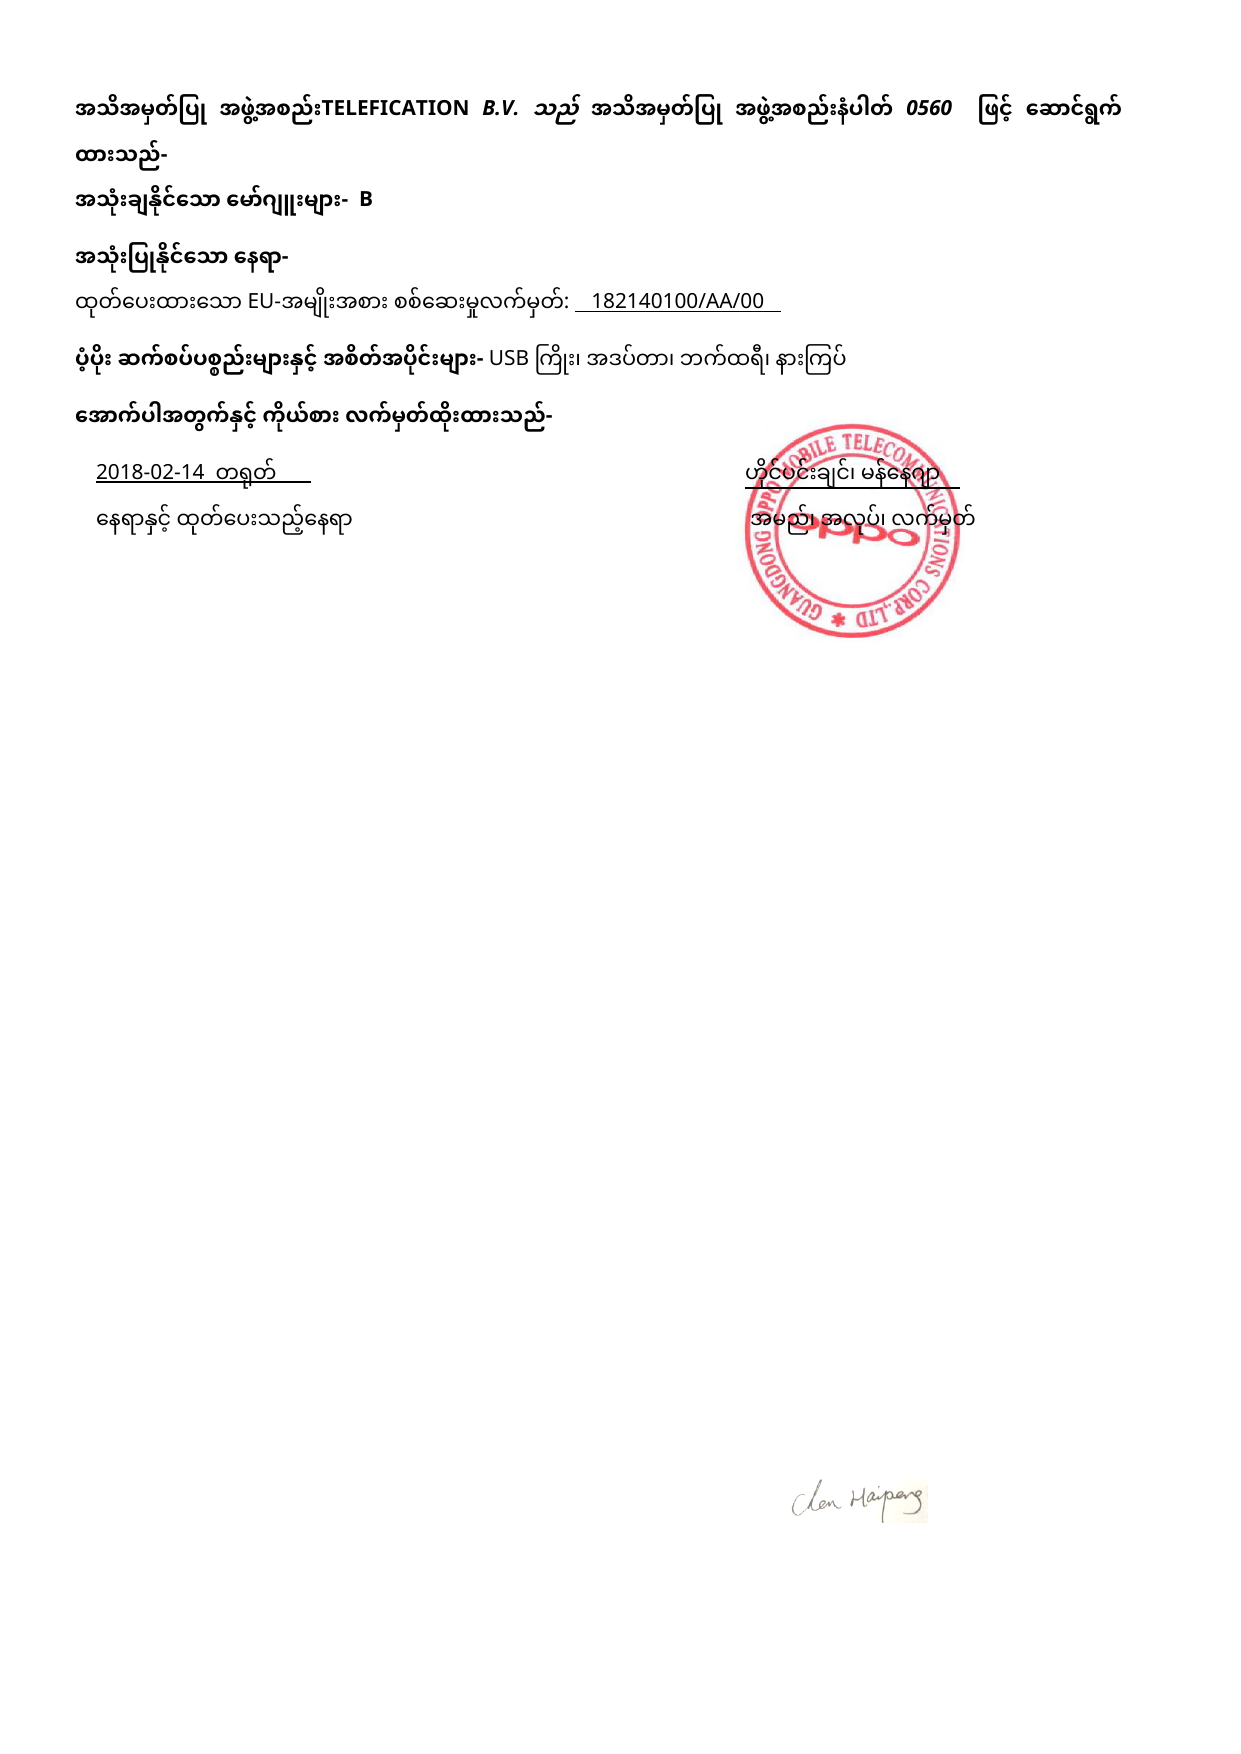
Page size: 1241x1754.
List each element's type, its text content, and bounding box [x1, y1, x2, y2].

picture [730, 441, 965, 452]
picture [730, 543, 965, 643]
text အောက်ပါအတွက်နှင့် ကိုယ်စား လက်မှတ်ထိုးထားသည်- [75, 395, 1122, 441]
text နေရာနှင့် ထုတ်ပေးသည့်နေရာ အမည်၊ အလုပ်၊ လက်မှတ် [96, 497, 1122, 543]
text ထုတ်ပေးထားသော EU-အမျိုးအစား စစ်ဆေးမှုလက်မှတ်: 182140100/AA/00 [75, 281, 1122, 327]
text အသုံးပြုနိုင်သော နေရာ- [75, 236, 1122, 281]
text ပံ့ပိုး ဆက်စပ်ပစ္စည်းများနှင့် အစိတ်အပိုင်းများ- USB ကြိုး၊ အဒပ်တာ၊ ဘက်ထရီ၊ နားကြပ် [75, 338, 1122, 384]
text အသုံးချနိုင်သော မော်ဂျူးများ- B [75, 179, 1122, 224]
text အသိအမှတ်ပြု အဖွဲ့အစည်းTELEFICATION B.V. သည် အသိအမှတ်ပြု အဖွဲ့အစည်းနံပါတ် 0560 ဖြင့် ဆောင်ရွက်ထားသည်- [75, 88, 1122, 179]
text 2018-02-14 တရုတ် ဟိုင်ပင်းချင်၊ မန်နေဂျာ [75, 452, 1122, 497]
